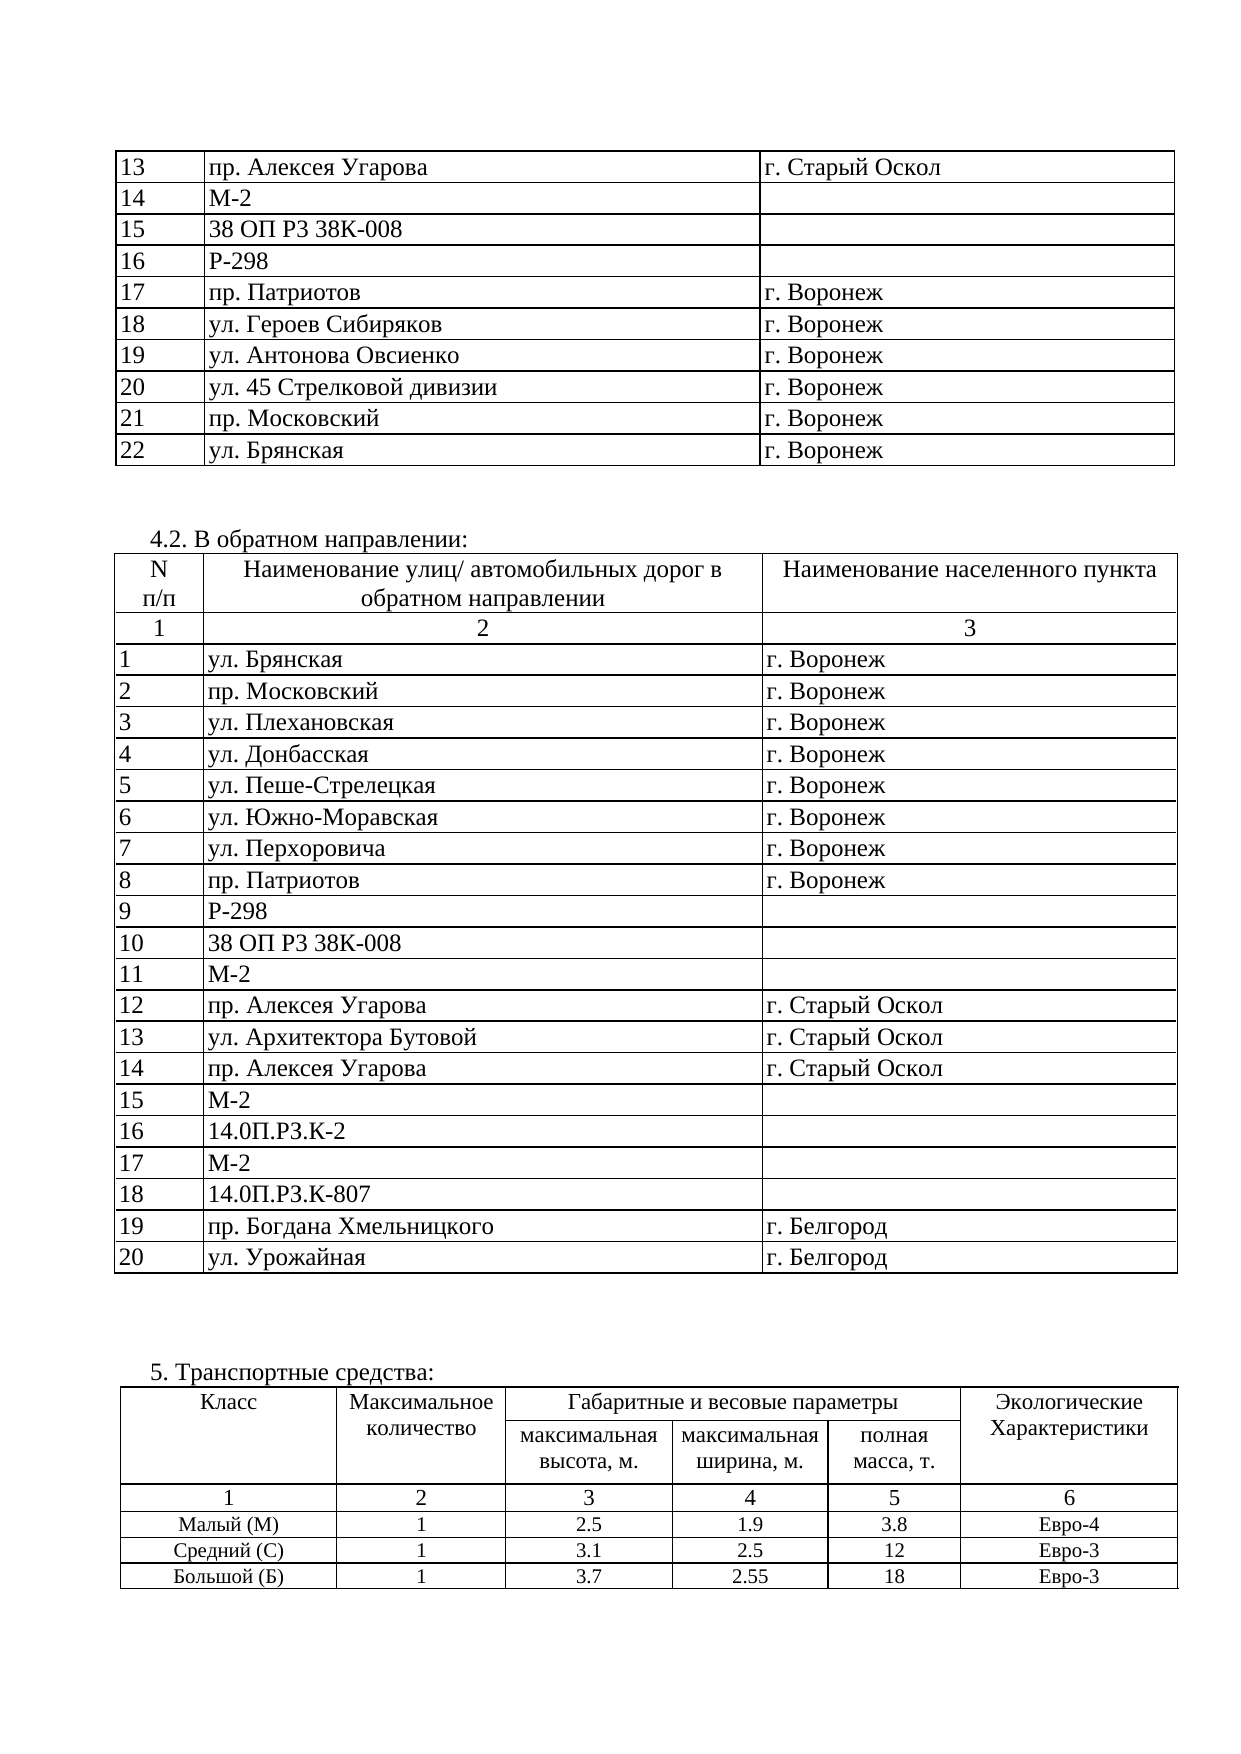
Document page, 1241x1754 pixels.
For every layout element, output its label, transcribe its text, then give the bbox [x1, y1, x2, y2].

table_cell 3 [115, 707, 203, 737]
table_cell 13 [117, 152, 204, 181]
table_cell 38 ОП Р3 38К-008 [205, 215, 759, 244]
table_cell г. Воронеж [763, 769, 1177, 800]
table_cell [763, 926, 1177, 957]
table_cell г. Воронеж [761, 435, 1174, 464]
table_cell ул. 45 Стрелковой дивизии [205, 372, 759, 402]
table_cell максимальная ширина, м. [673, 1421, 827, 1483]
table_cell пр. Алексея Угарова [204, 1053, 762, 1083]
table_header Габаритные и весовые параметры [506, 1388, 960, 1419]
table_cell г. Воронеж [761, 403, 1174, 433]
table_cell г. Воронеж [763, 832, 1177, 863]
table_cell ул. Урожайная [204, 1242, 762, 1272]
table_cell Средний (С) [121, 1538, 336, 1562]
table_cell 16 [117, 246, 204, 276]
table_cell [763, 1146, 1177, 1178]
table_cell 2.5 [506, 1512, 672, 1536]
table_header Экологические Характеристики [961, 1388, 1177, 1483]
table_header N п/п [115, 554, 203, 611]
table_cell г. Воронеж [763, 674, 1177, 706]
text 4.2. В обратном направлении: [150, 524, 1090, 552]
table_cell 20 [115, 1242, 203, 1272]
table_cell г. Воронеж [761, 340, 1174, 370]
table_cell [763, 958, 1177, 989]
table_cell Большой (Б) [121, 1564, 336, 1588]
table_cell Р-298 [205, 246, 759, 276]
table_cell г. Воронеж [763, 800, 1177, 832]
table_cell [763, 1115, 1177, 1146]
table_cell 2 [115, 675, 203, 706]
table_cell пр. Московский [205, 403, 759, 433]
table_cell 3.8 [829, 1512, 960, 1536]
table_cell [761, 183, 1174, 213]
table_cell 15 [117, 215, 204, 244]
table_cell 18 [829, 1564, 960, 1588]
table_cell 6 [115, 801, 203, 832]
table_cell 5 [829, 1485, 960, 1511]
table_cell М-2 [205, 183, 759, 213]
table_cell 7 [115, 833, 203, 863]
table_cell М-2 [204, 1085, 762, 1115]
table_cell М-2 [204, 1148, 762, 1178]
table_cell г. Воронеж [761, 309, 1174, 339]
table_cell 3.7 [506, 1564, 672, 1588]
table_cell 10 [115, 927, 203, 957]
table_cell [763, 895, 1177, 926]
table_cell 9 [115, 896, 203, 926]
table_cell 21 [117, 403, 204, 433]
table_cell 2 [204, 613, 762, 643]
text 5. Транспортные средства: [150, 1357, 1090, 1386]
table_cell 19 [117, 340, 204, 370]
table_cell ул. Плехановская [204, 707, 762, 737]
table_cell Евро-3 [961, 1564, 1177, 1588]
table_cell пр. Патриотов [204, 865, 762, 894]
table_cell полная масса, т. [829, 1421, 960, 1483]
table_cell ул. Донбасская [204, 739, 762, 769]
table_cell 1.9 [673, 1512, 827, 1536]
table_cell [761, 246, 1174, 276]
table_cell 1 [115, 644, 203, 674]
table_cell 4 [115, 738, 203, 769]
table_cell Евро-4 [961, 1512, 1177, 1536]
table_cell 1 [121, 1485, 336, 1511]
table_cell 13 [115, 1021, 203, 1052]
table_cell [763, 1178, 1177, 1209]
table_cell Р-298 [204, 896, 762, 926]
table_cell 15 [115, 1084, 203, 1115]
table_cell г. Старый Оскол [763, 989, 1177, 1020]
table_cell ул. Брянская [204, 645, 762, 674]
table_cell М-2 [204, 959, 762, 989]
table_cell 18 [115, 1179, 203, 1209]
table_cell г. Воронеж [763, 737, 1177, 769]
table_cell г. Старый Оскол [763, 1052, 1177, 1083]
table_cell 22 [117, 435, 204, 464]
table_cell г. Воронеж [763, 643, 1177, 674]
table_cell пр. Патриотов [205, 277, 759, 307]
table_cell Евро-3 [961, 1538, 1177, 1562]
table_cell г. Воронеж [763, 863, 1177, 894]
table_cell г. Старый Оскол [761, 152, 1174, 181]
table_cell 6 [961, 1485, 1177, 1511]
table_cell 18 [117, 309, 204, 339]
table_cell ул. Героев Сибиряков [205, 309, 759, 339]
table_cell пр. Алексея Угарова [205, 152, 759, 181]
table_cell 1 [337, 1538, 505, 1562]
table_cell максимальная высота, м. [506, 1421, 672, 1483]
table_cell пр. Московский [204, 676, 762, 706]
table_cell 2 [337, 1485, 505, 1511]
table_cell 19 [115, 1210, 203, 1241]
table_cell ул. Перхоровича [204, 833, 762, 863]
table_cell ул. Архитектора Бутовой [204, 1022, 762, 1052]
table_cell 3 [506, 1485, 672, 1511]
table_cell г. Воронеж [761, 277, 1174, 307]
table_cell г. Белгород [763, 1209, 1177, 1241]
table_cell пр. Богдана Хмельницкого [204, 1211, 762, 1241]
table_cell 1 [337, 1564, 505, 1588]
table_cell ул. Южно-Моравская [204, 802, 762, 832]
table_cell ул. Пеше-Стрелецкая [204, 770, 762, 800]
table_cell 5 [115, 770, 203, 800]
table_cell 2.5 [673, 1538, 827, 1562]
table_cell 11 [115, 959, 203, 989]
table_cell г. Белгород [763, 1241, 1177, 1272]
table_cell [761, 215, 1174, 244]
table_cell ул. Брянская [205, 435, 759, 464]
table_cell Малый (М) [121, 1512, 336, 1536]
table_cell г. Воронеж [763, 706, 1177, 737]
table_cell 14.0П.РЗ.К-2 [204, 1116, 762, 1146]
table_cell 14 [117, 183, 204, 213]
table_cell 1 [115, 613, 203, 643]
table_cell 12 [115, 990, 203, 1020]
table_cell 17 [115, 1147, 203, 1178]
table_cell 2.55 [673, 1564, 827, 1588]
table_cell 14.0П.РЗ.К-807 [204, 1179, 762, 1209]
table_cell г. Воронеж [761, 372, 1174, 402]
table_cell 3 [763, 611, 1177, 643]
table_cell 16 [115, 1116, 203, 1146]
table_cell [763, 1083, 1177, 1115]
table_cell пр. Алексея Угарова [204, 991, 762, 1020]
table_header Наименование улиц/ автомобильных дорог в обратном направлении [204, 554, 762, 611]
table_cell 20 [117, 372, 204, 402]
table_cell 3.1 [506, 1538, 672, 1562]
table_cell ул. Антонова Овсиенко [205, 340, 759, 370]
table_cell 17 [117, 277, 204, 307]
table_cell 38 ОП Р3 38К-008 [204, 928, 762, 957]
table_cell 14 [115, 1053, 203, 1083]
table_cell 4 [673, 1485, 827, 1511]
table_cell г. Старый Оскол [763, 1020, 1177, 1052]
table_cell 12 [829, 1538, 960, 1562]
table_cell 8 [115, 864, 203, 894]
table_cell 1 [337, 1512, 505, 1536]
table_header Максимальное количество [337, 1388, 505, 1483]
table_header Класс [121, 1388, 336, 1483]
table_header Наименование населенного пункта [763, 554, 1177, 611]
